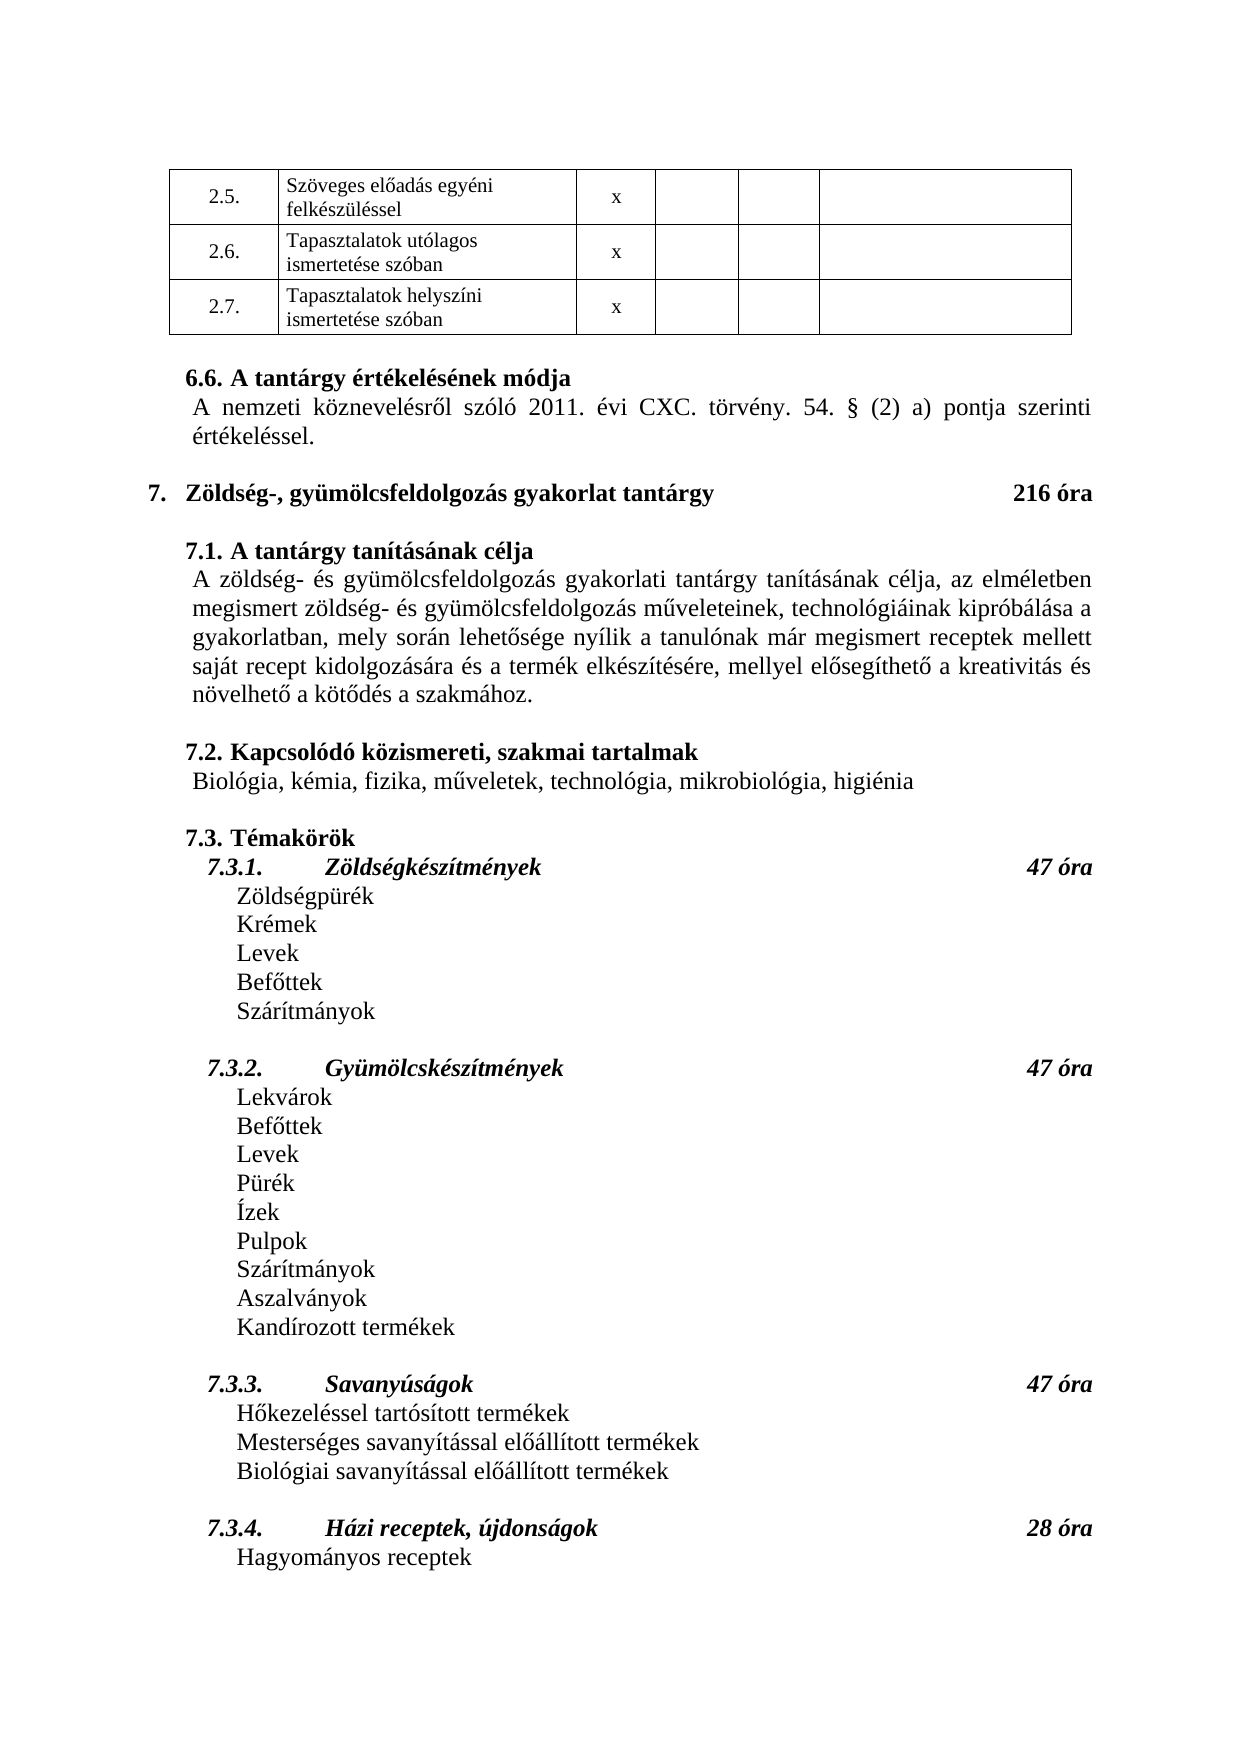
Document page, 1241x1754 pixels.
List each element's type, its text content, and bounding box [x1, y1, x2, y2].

text Befőttek [236, 1111, 1092, 1139]
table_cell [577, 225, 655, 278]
text Befőttek [236, 967, 1092, 996]
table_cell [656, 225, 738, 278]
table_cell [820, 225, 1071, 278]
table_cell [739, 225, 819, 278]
text Pulpok [236, 1226, 1092, 1254]
text Lekvárok [236, 1082, 1092, 1111]
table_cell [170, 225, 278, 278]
text Mesterséges savanyítással előállított termékek [236, 1427, 1092, 1456]
text Krémek [236, 909, 1092, 938]
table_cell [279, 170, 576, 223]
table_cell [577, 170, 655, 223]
text Hőkezeléssel tartósított termékek [236, 1398, 1092, 1427]
list A tantárgy tanításának célja [185, 536, 1092, 564]
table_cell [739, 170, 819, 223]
text Levek [236, 938, 1092, 967]
list Témakörök [185, 823, 1092, 852]
text Pürék [236, 1168, 1092, 1197]
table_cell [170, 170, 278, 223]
text Zöldségpürék [236, 881, 1092, 909]
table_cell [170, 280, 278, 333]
text Szárítmányok [236, 1254, 1092, 1283]
text Kandírozott termékek [236, 1312, 1092, 1341]
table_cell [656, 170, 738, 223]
list Házi receptek, újdonságok 28 óra [207, 1513, 1092, 1542]
text Ízek [236, 1197, 1092, 1226]
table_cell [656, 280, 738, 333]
text Hagyományos receptek [236, 1542, 1092, 1571]
text A nemzeti köznevelésről szóló 2011. évi CXC. törvény. 54. § (2) a) pontja szerinti értékeléssel. [192, 392, 1092, 449]
list Gyümölcskészítmények 47 óra [207, 1053, 1092, 1082]
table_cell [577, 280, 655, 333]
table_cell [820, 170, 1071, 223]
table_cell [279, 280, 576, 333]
text Biológia, kémia, fizika, műveletek, technológia, mikrobiológia, higiénia [192, 766, 1092, 794]
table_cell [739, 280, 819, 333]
list A tantárgy értékelésének módja [185, 363, 1092, 392]
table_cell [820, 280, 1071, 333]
list Kapcsolódó közismereti, szakmai tartalmak [185, 737, 1092, 766]
text Szárítmányok [236, 996, 1092, 1024]
text Levek [236, 1139, 1092, 1168]
text Aszalványok [236, 1283, 1092, 1312]
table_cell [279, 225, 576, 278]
text Biológiai savanyítással előállított termékek [236, 1456, 1092, 1484]
text A zöldség- és gyümölcsfeldolgozás gyakorlati tantárgy tanításának célja, az elméletben megismert zöldség- és gyümölcsfeldolgozás műveleteinek, technológiáinak kipróbálása a gyakorlatban, mely során lehetősége nyílik a tanulónak már megismert receptek mellett saját recept kidolgozására és a termék elkészítésére, mellyel elősegíthető a kreativitás és növelhető a kötődés a szakmához. [192, 564, 1092, 708]
list Zöldség-, gyümölcsfeldolgozás gyakorlat tantárgy 216 óra [148, 478, 1092, 507]
list Zöldségkészítmények 47 óra [207, 852, 1092, 881]
list Savanyúságok 47 óra [207, 1369, 1092, 1398]
